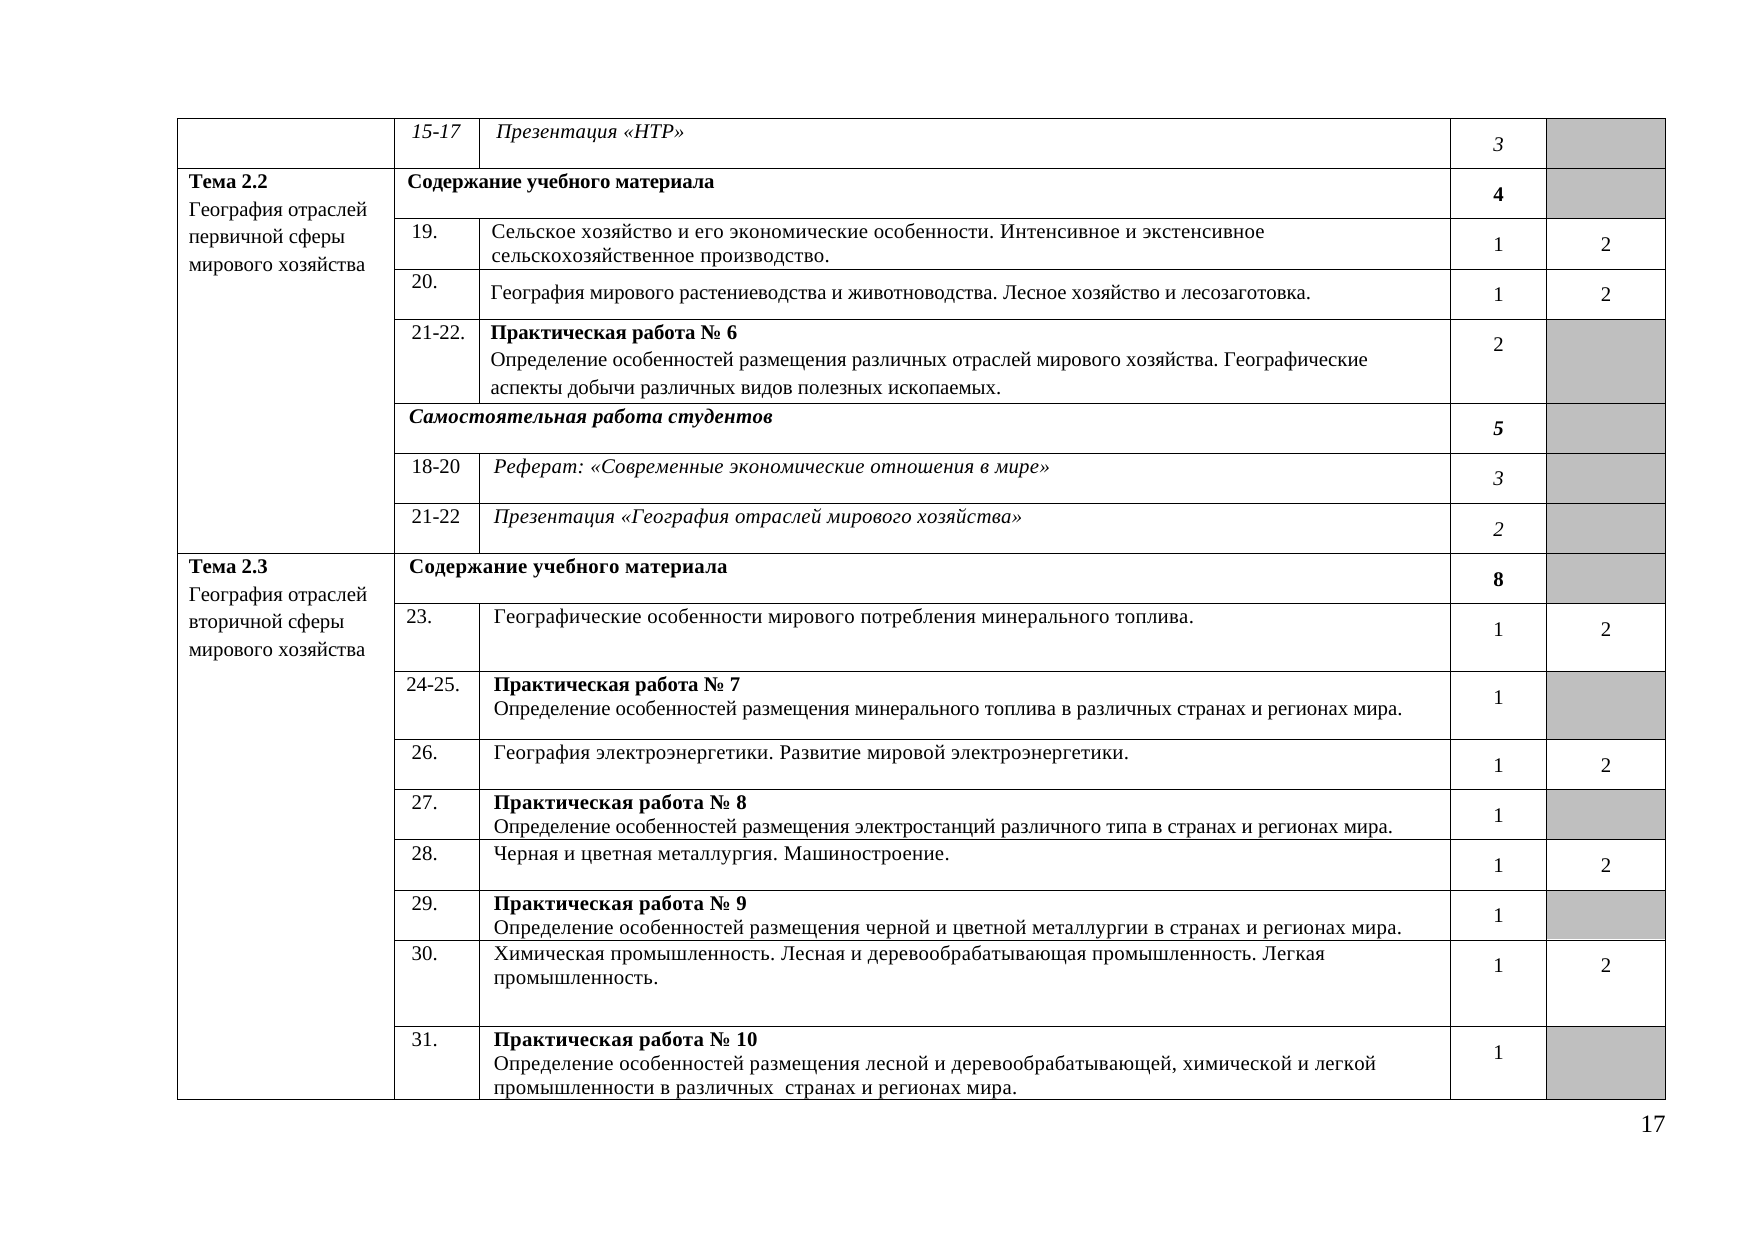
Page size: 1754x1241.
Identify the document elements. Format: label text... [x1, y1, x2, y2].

table_cell 2 [1451, 504, 1546, 553]
table_cell 23. [395, 604, 479, 671]
table_cell 1 [1451, 941, 1546, 1026]
table_cell [1547, 404, 1665, 453]
table_cell 2 [1547, 740, 1665, 789]
table_cell [1547, 169, 1665, 218]
table_cell 29. [395, 891, 479, 939]
table_cell 27. [395, 790, 479, 839]
table_cell 1 [1451, 604, 1546, 671]
table_cell 4 [1451, 169, 1546, 218]
table_cell [1547, 672, 1665, 739]
table_cell 1 [1451, 1027, 1546, 1099]
table_cell 1 [1451, 840, 1546, 889]
table_cell Самостоятельная работа студентов [395, 404, 1450, 453]
table_cell Практическая работа № 8 Определение особенностей размещения электростанций различного типа в странах и регионах мира. [480, 790, 1450, 839]
table_cell 21-22 [395, 504, 479, 553]
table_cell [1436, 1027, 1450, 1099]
table_cell Практическая работа № 7 Определение особенностей размещения минерального топлива в различных странах и регионах мира. [480, 672, 1450, 739]
table_cell 30. [395, 941, 479, 1026]
table_cell Химическая промышленность. Лесная и деревообрабатывающая промышленность. Легкая промышленность. [480, 941, 1450, 1026]
table_cell Тема 2.2 География отраслей первичной сферы мирового хозяйства [178, 169, 394, 553]
table_cell 8 [1451, 554, 1546, 603]
table_cell 18-20 [395, 454, 479, 503]
table_cell [1547, 790, 1665, 839]
table_cell 1 [1451, 790, 1546, 839]
table_cell 31. [395, 1027, 479, 1099]
table_cell Географические особенности мирового потребления минерального топлива. [480, 604, 1450, 671]
table_cell [1547, 554, 1665, 603]
table_cell 1 [1451, 219, 1546, 268]
table_cell 1 [1451, 891, 1546, 939]
table_cell [1547, 119, 1665, 168]
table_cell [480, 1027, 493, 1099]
table_cell [1547, 1027, 1665, 1099]
table_cell [1547, 320, 1665, 403]
table_cell 2 [1451, 320, 1546, 403]
table_cell 3 [1451, 454, 1546, 503]
table_cell 3 [1451, 119, 1546, 168]
table_cell 28. [395, 840, 479, 889]
table_cell 19. [395, 219, 479, 268]
table_cell Презентация «География отраслей мирового хозяйства» [480, 504, 1450, 553]
table_cell 24-25. [395, 672, 479, 739]
table_cell 1 [1451, 740, 1546, 789]
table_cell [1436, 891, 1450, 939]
table_cell [1547, 454, 1665, 503]
table_cell 1 [1451, 270, 1546, 318]
table_cell 2 [1547, 840, 1665, 889]
table_cell География электроэнергетики. Развитие мировой электроэнергетики. [480, 740, 1450, 789]
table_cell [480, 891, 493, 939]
table_cell Черная и цветная металлургия. Машиностроение. [480, 840, 1450, 889]
table_cell Сельское хозяйство и его экономические особенности. Интенсивное и экстенсивное сельскохозяйственное производство. [480, 219, 1450, 268]
table_cell 2 [1547, 941, 1665, 1026]
table_cell 2 [1547, 604, 1665, 671]
table_cell 26. [395, 740, 479, 789]
table_cell Содержание учебного материала [395, 554, 1450, 603]
table_cell 2 [1547, 219, 1665, 268]
table_cell Содержание учебного материала [395, 169, 1450, 218]
table_cell Презентация «НТР» [480, 119, 1450, 168]
table_cell 15-17 [395, 119, 479, 168]
table_cell [1547, 891, 1665, 939]
table_cell 21-22. [395, 320, 479, 403]
table_cell 5 [1451, 404, 1546, 453]
table_cell Реферат: «Современные экономические отношения в мире» [480, 454, 1450, 503]
table_cell Тема 2.3 География отраслей вторичной сферы мирового хозяйства [178, 554, 394, 1099]
table_cell 1 [1451, 672, 1546, 739]
table_cell Практическая работа № 6 Определение особенностей размещения различных отраслей мирового хозяйства. Географические аспекты добычи различных видов полезных ископаемых. [480, 320, 1450, 403]
table_cell [1547, 504, 1665, 553]
table_cell География мирового растениеводства и животноводства. Лесное хозяйство и лесозаготовка. [480, 270, 1450, 318]
table_cell 2 [1547, 270, 1665, 318]
table_cell 20. [395, 270, 479, 318]
